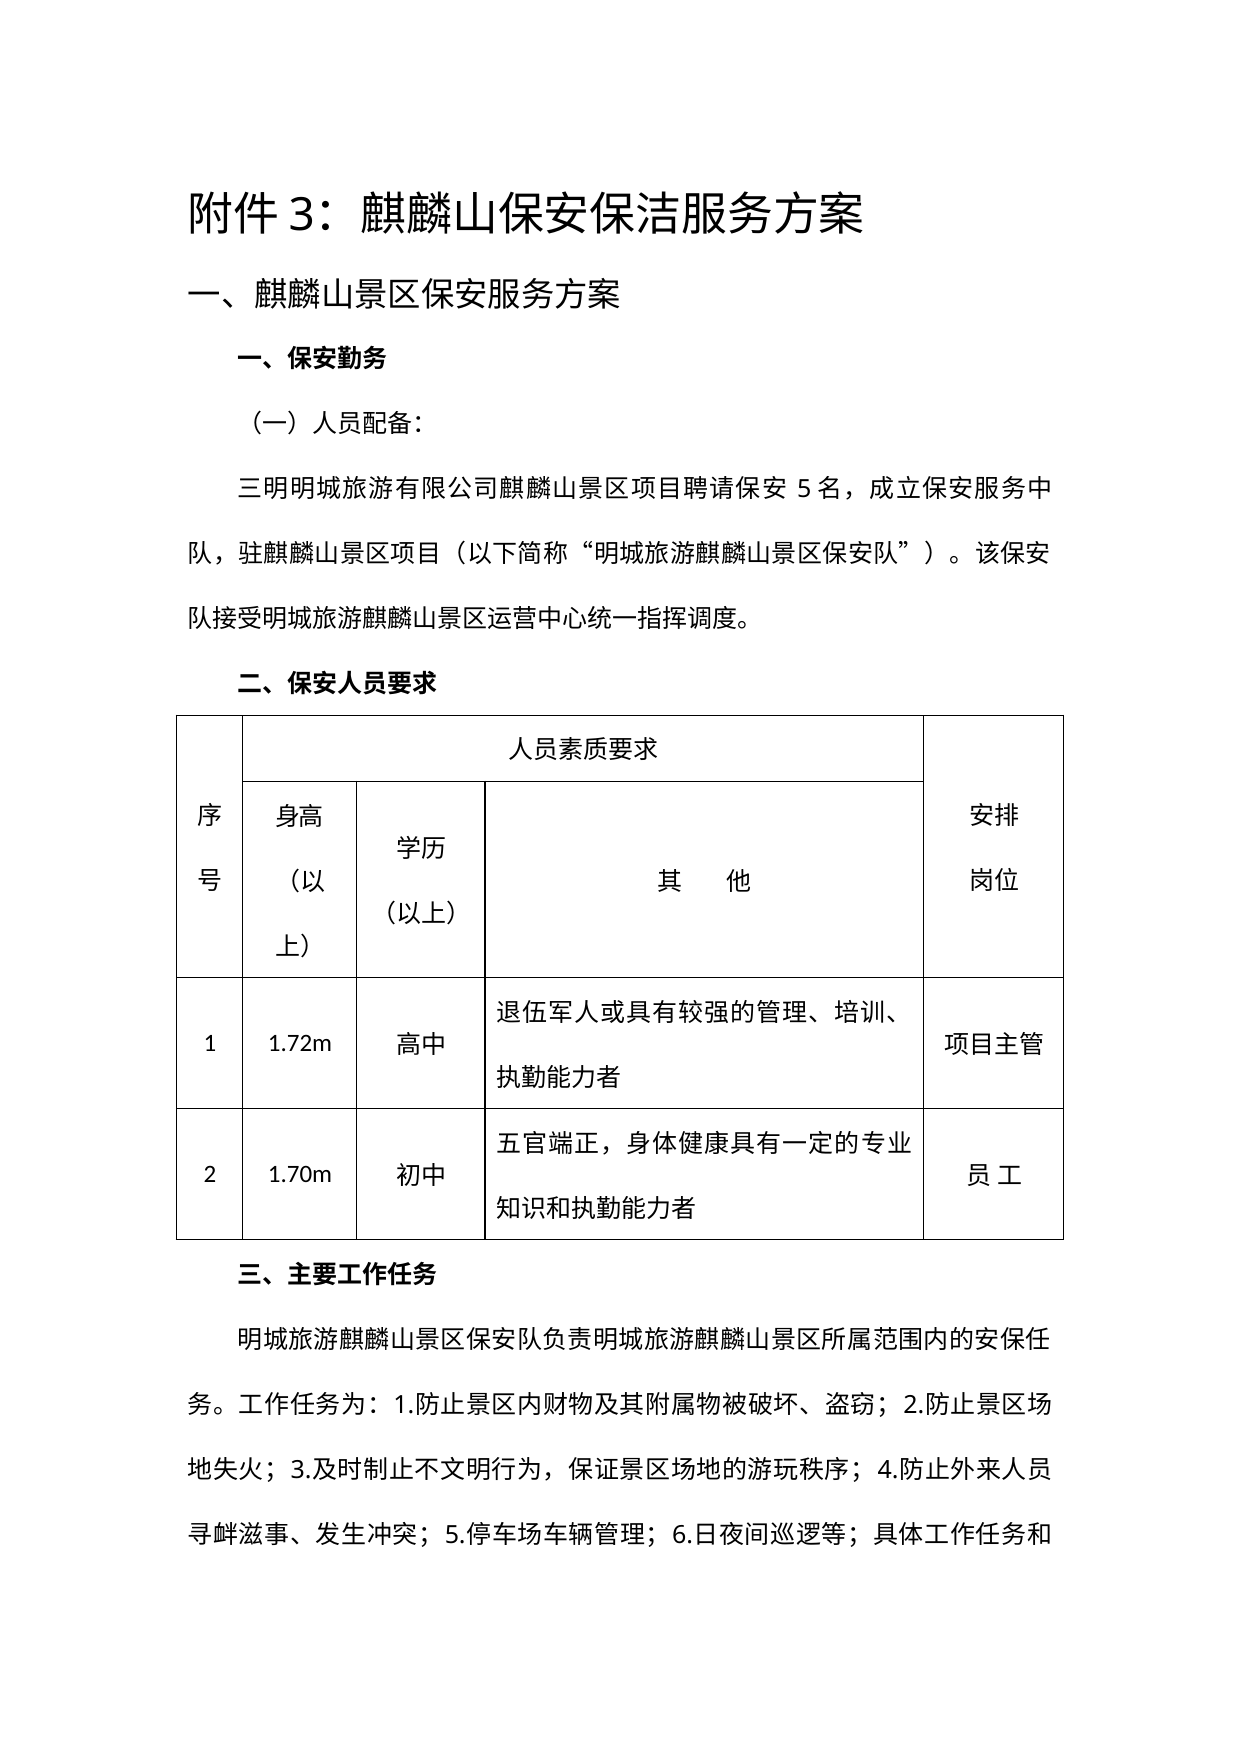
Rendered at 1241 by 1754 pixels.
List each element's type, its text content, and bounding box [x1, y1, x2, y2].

table_cell 身高 （以上） [243, 782, 356, 977]
table_cell 1.70m [243, 1109, 356, 1239]
table_cell 1 [177, 978, 242, 1108]
list 二、保安人员要求 [187, 649, 1053, 714]
list 三明明城旅游有限公司麒麟山景区项目聘请保安 5名，成立保安服务中队，驻麒麟山景区项目（以下简称“明城旅游麒麟山景区保安队”）。该保安队接受明城旅游麒麟山景区运营中心统一指挥调度。 [187, 454, 1053, 649]
table_cell 项目主管 [924, 978, 1063, 1108]
table_cell 1.72m [243, 978, 356, 1108]
table_cell 2 [177, 1109, 242, 1239]
table_cell 初中 [357, 1109, 484, 1239]
table_header 序号 [177, 716, 242, 977]
table_cell 退伍军人或具有较强的管理、培训、执勤能力者 [486, 978, 923, 1108]
table_cell 学历 （以上） [357, 782, 484, 977]
table_cell 其 他 [486, 782, 923, 977]
text 附件3：麒麟山保安保洁服务方案 [187, 162, 1053, 259]
table_cell 高中 [357, 978, 484, 1108]
table_header 安排 岗位 [924, 716, 1063, 977]
text 一、麒麟山景区保安服务方案 [187, 259, 1053, 324]
list （一）人员配备： [187, 389, 1053, 454]
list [187, 1305, 1053, 1565]
table_cell 五官端正，身体健康具有一定的专业知识和执勤能力者 [486, 1109, 923, 1239]
table_cell 员 工 [924, 1109, 1063, 1239]
list 一、保安勤务 [187, 324, 1053, 389]
table_header 人员素质要求 [243, 716, 923, 781]
list 三、主要工作任务 [187, 1240, 1053, 1305]
